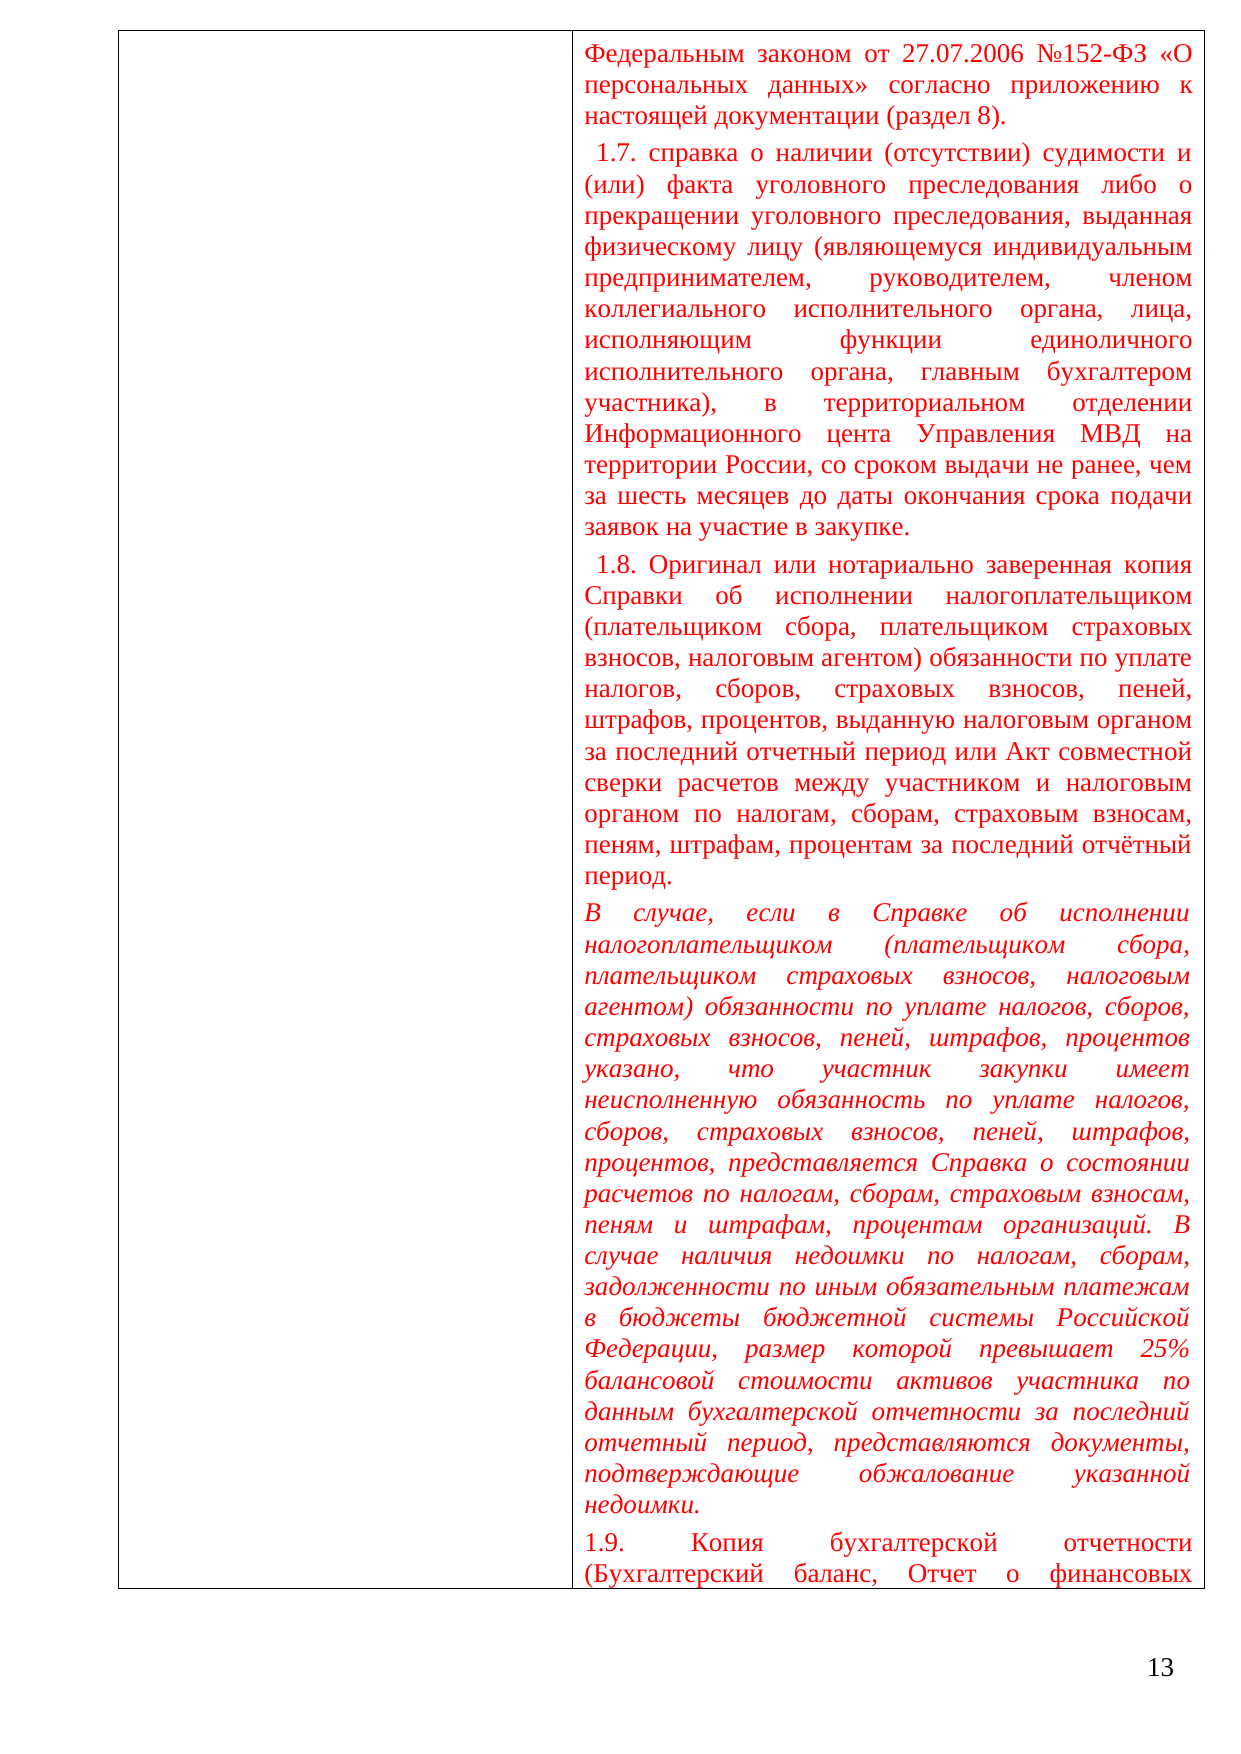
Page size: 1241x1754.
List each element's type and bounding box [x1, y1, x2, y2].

table_cell [573, 31, 1204, 1588]
table_cell [119, 31, 572, 1588]
